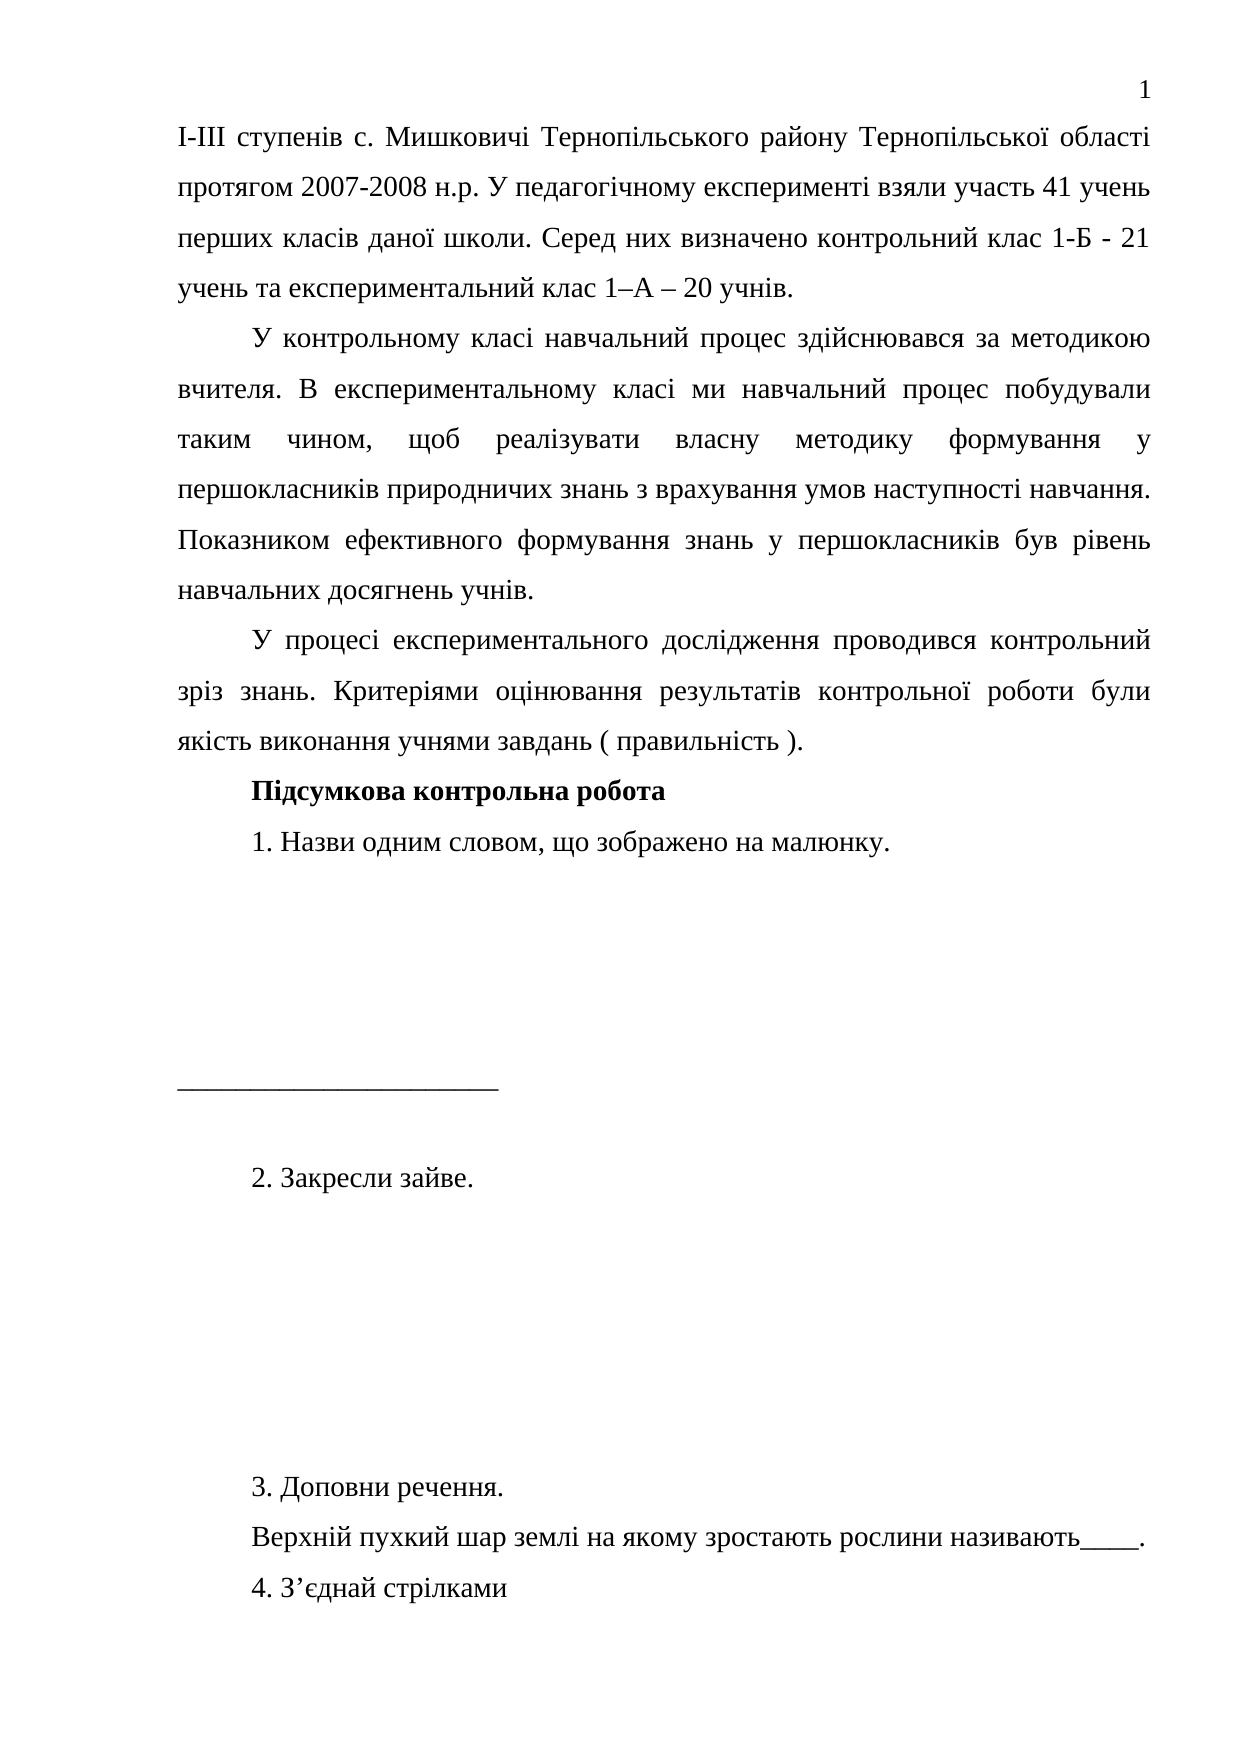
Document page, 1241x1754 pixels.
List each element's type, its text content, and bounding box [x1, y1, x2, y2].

text Верхній пухкий шар землі на якому зростають рослини називають____. [177, 1519, 1152, 1553]
text 3. Доповни речення. [177, 1469, 1152, 1503]
text ______________________ [177, 924, 1152, 1093]
text У контрольному класі навчальний процес здійснювався за методикою вчителя. В експериментальному класі ми навчальний процес побудували таким чином, щоб реалізувати власну методику формування у першокласників природничих знань з врахування умов наступності навчання. Показником ефективного формування знань у першокласників був рівень навчальних досягнень учнів. [177, 321, 1152, 606]
text У процесі експериментального дослідження проводився контрольний зріз знань. Критеріями оцінювання результатів контрольної роботи були якість виконання учнями завдань ( правильність ). [177, 622, 1152, 757]
text 2. Закресли зайве. [177, 1161, 1152, 1194]
text 4. З’єднай стрілками [177, 1570, 1152, 1603]
text Підсумкова контрольна робота [177, 773, 1152, 807]
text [177, 119, 1152, 304]
text 1. Назви одним словом, що зображено на малюнку. [177, 824, 1152, 857]
